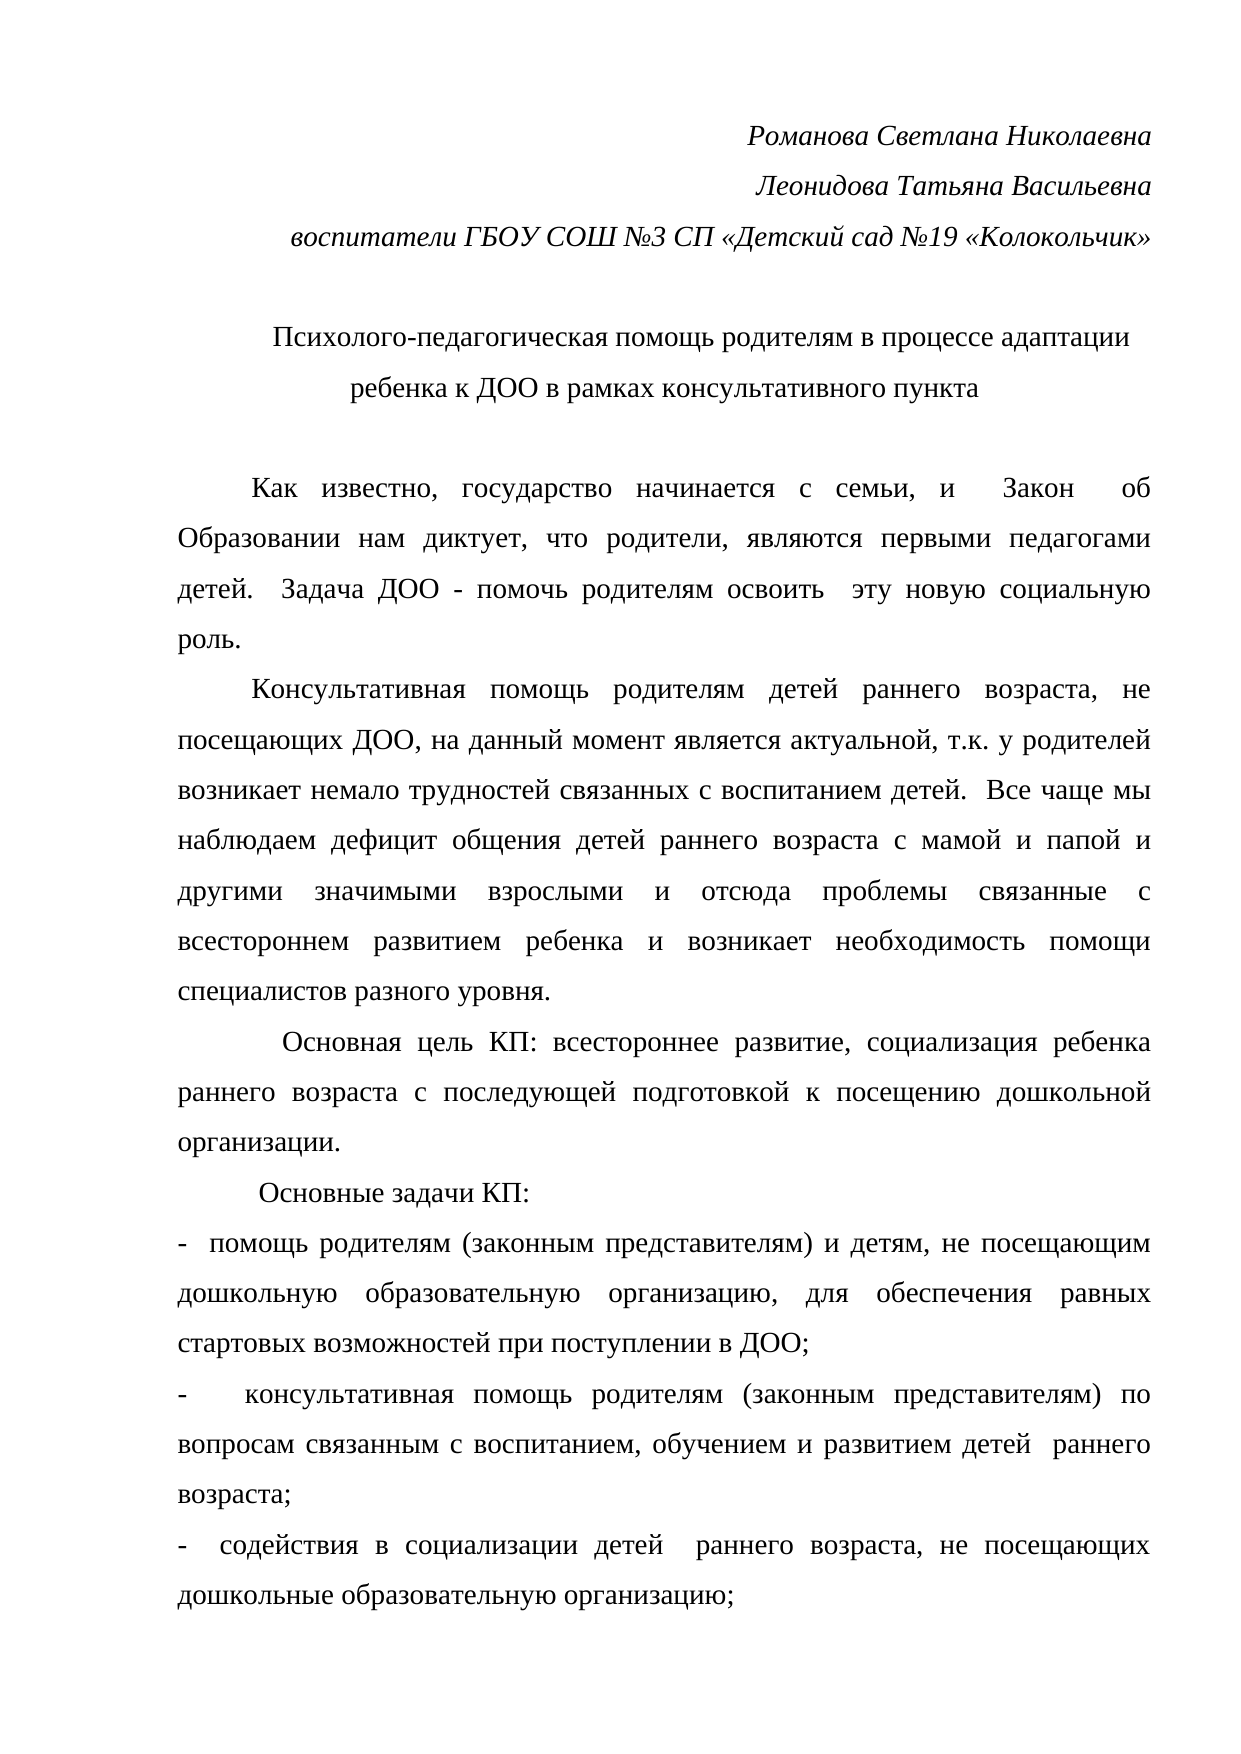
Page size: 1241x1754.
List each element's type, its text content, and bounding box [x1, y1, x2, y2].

text Основная цель КП: всестороннее развитие, социализация ребенка раннего возраста с последующей подготовкой к посещению дошкольной организации. [177, 1024, 1152, 1158]
text - помощь родителям (законным представителям) и детям, не посещающим дошкольную образовательную организацию, для обеспечения равных стартовых возможностей при поступлении в ДОО; [177, 1225, 1152, 1359]
text - консультативная помощь родителям (законным представителям) по вопросам связанным с воспитанием, обучением и развитием детей раннего возраста; [177, 1376, 1152, 1510]
text Романова Светлана Николаевна [177, 118, 1152, 152]
text Как известно, государство начинается с семьи, и Закон об Образовании нам диктует, что родители, являются первыми педагогами детей. Задача ДОО - помочь родителям освоить эту новую социальную роль. [177, 470, 1152, 655]
text Психолого-педагогическая помощь родителям в процессе адаптации ребенка к ДОО в рамках консультативного пункта [177, 319, 1152, 403]
text Основные задачи КП: [177, 1175, 1152, 1208]
text воспитатели ГБОУ СОШ №3 СП «Детский сад №19 «Колокольчик» [177, 219, 1152, 252]
text - содействия в социализации детей раннего возраста, не посещающих дошкольные образовательную организацию; [177, 1527, 1152, 1611]
text Консультативная помощь родителям детей раннего возраста, не посещающих ДОО, на данный момент является актуальной, т.к. у родителей возникает немало трудностей связанных с воспитанием детей. Все чаще мы наблюдаем дефицит общения детей раннего возраста с мамой и папой и другими значимыми взрослыми и отсюда проблемы связанные с всестороннем развитием ребенка и возникает необходимость помощи специалистов разного уровня. [177, 672, 1152, 1007]
text Леонидова Татьяна Васильевна [177, 168, 1152, 202]
